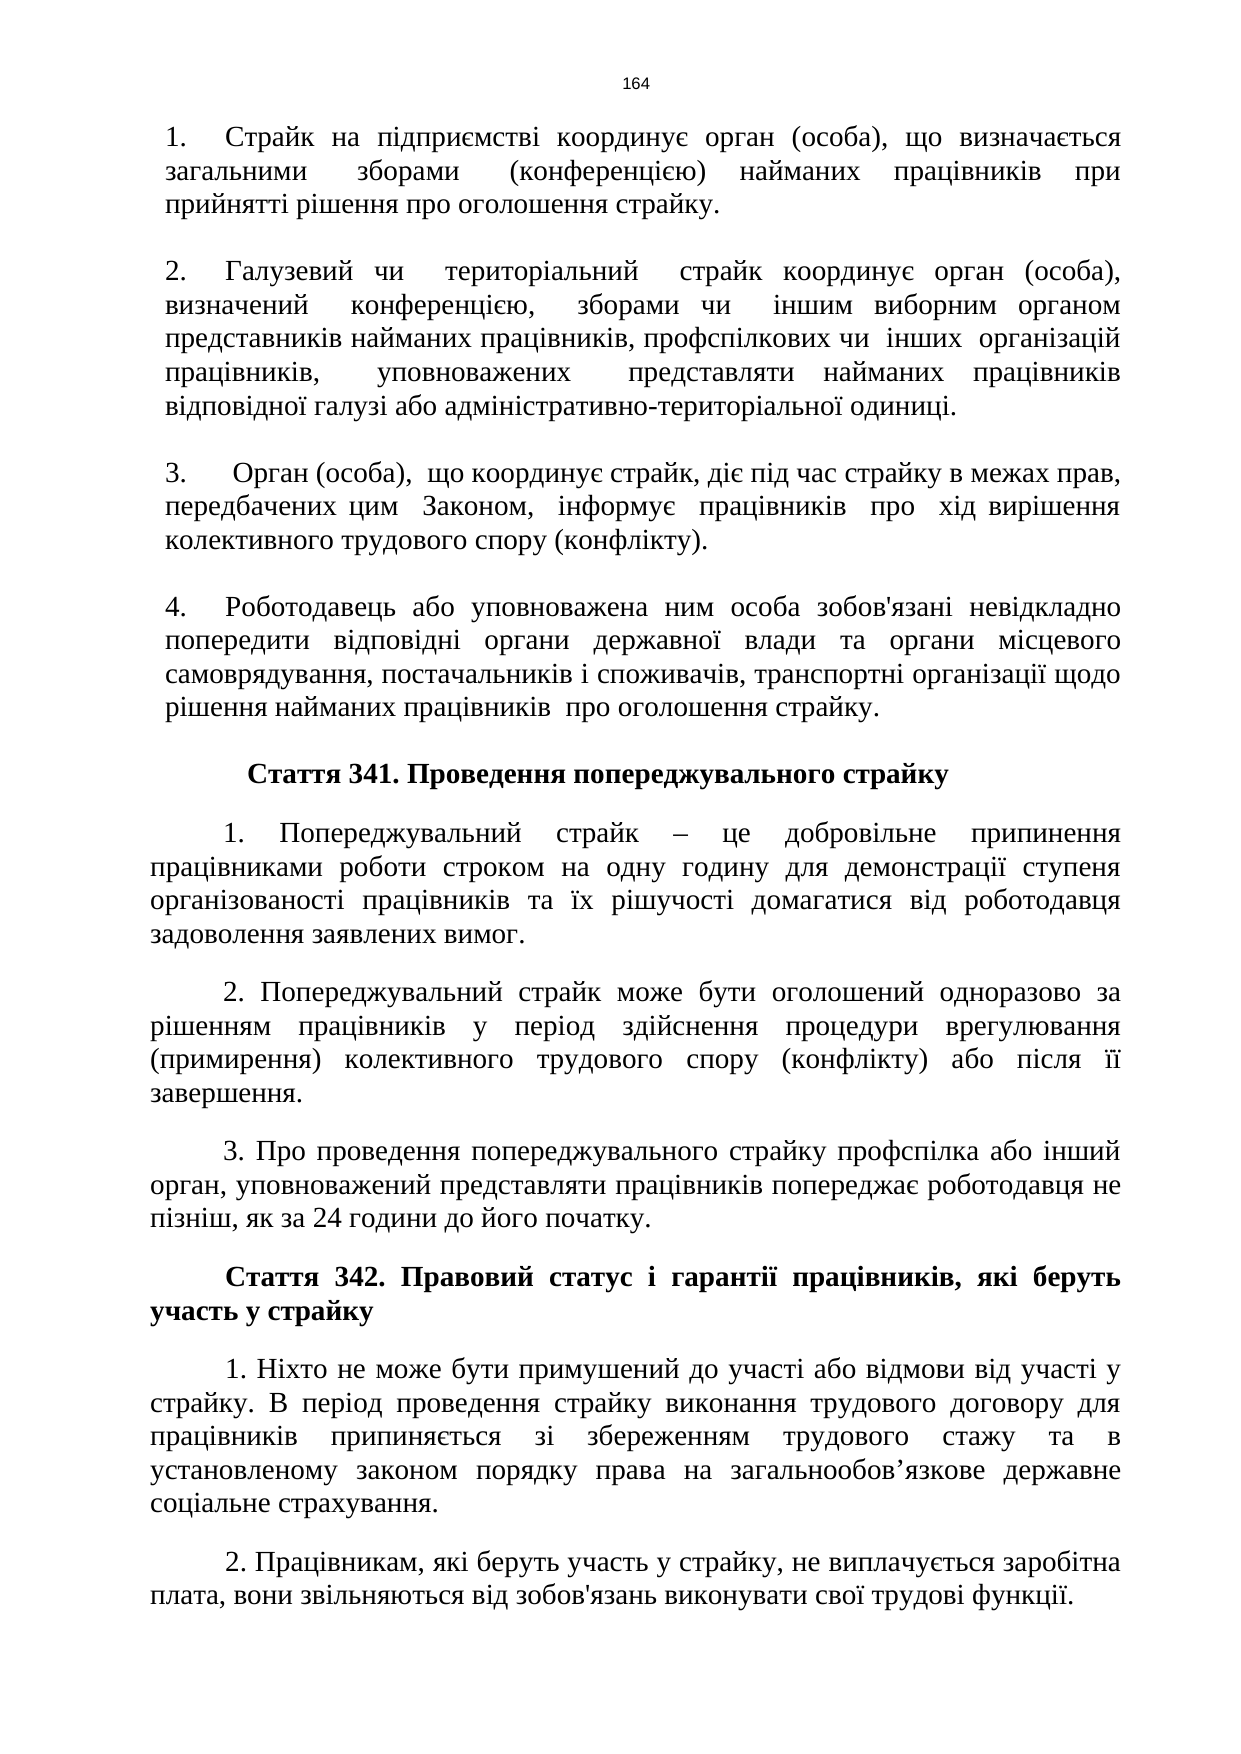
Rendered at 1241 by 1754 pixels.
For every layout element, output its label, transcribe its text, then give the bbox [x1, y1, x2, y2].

text 3. Про проведення попереджувального страйку профспілка або інший орган, уповноважений представляти працівників попереджає роботодавця не пізніш, як за 24 години до його початку. [150, 1133, 1122, 1234]
text Стаття 341. Проведення попереджувального страйку [150, 757, 1122, 790]
list Роботодавець або уповноважена ним особа зобов'язані невідкладно попередити відповідні органи державної влади та органи місцевого самоврядування, постачальників і споживачів, транспортні організації щодо рішення найманих працівників про оголошення страйку. [165, 589, 1122, 723]
list Орган (особа), що координує страйк, діє під час страйку в межах прав, передбачених цим Законом, інформує працівників про хід вирішення колективного трудового спору (конфлікту). [165, 455, 1122, 555]
list Страйк на підприємстві координує орган (особа), що визначається загальними зборами (конференцією) найманих працівників при прийнятті рішення про оголошення страйку. [165, 119, 1122, 220]
text 1. Попереджувальний страйк – це добровільне припинення працівниками роботи строком на одну годину для демонстрації ступеня організованості працівників та їх рішучості домагатися від роботодавця задоволення заявлених вимог. [150, 815, 1122, 949]
text 2. Працівникам, які беруть участь у страйку, не виплачується заробітна плата, вони звільняються від зобов'язань виконувати свої трудові функції. [150, 1544, 1122, 1611]
list Галузевий чи територіальний страйк координує орган (особа), визначений конференцією, зборами чи іншим виборним органом представників найманих працівників, профспілкових чи інших організацій працівників, уповноважених представляти найманих працівників відповідної галузі або адміністративно-територіальної одиниці. [165, 253, 1122, 421]
text 2. Попереджувальний страйк може бути оголошений одноразово за рішенням працівників у період здійснення процедури врегулювання (примирення) колективного трудового спору (конфлікту) або після її завершення. [150, 974, 1122, 1108]
text Стаття 342. Правовий статус і гарантії працівників, які беруть участь у страйку [150, 1259, 1122, 1326]
text 1. Ніхто не може бути примушений до участі або відмови від участі у страйку. В період проведення страйку виконання трудового договору для працівників припиняється зі збереженням трудового стажу та в установленому законом порядку права на загальнообов’язкове державне соціальне страхування. [150, 1351, 1122, 1519]
